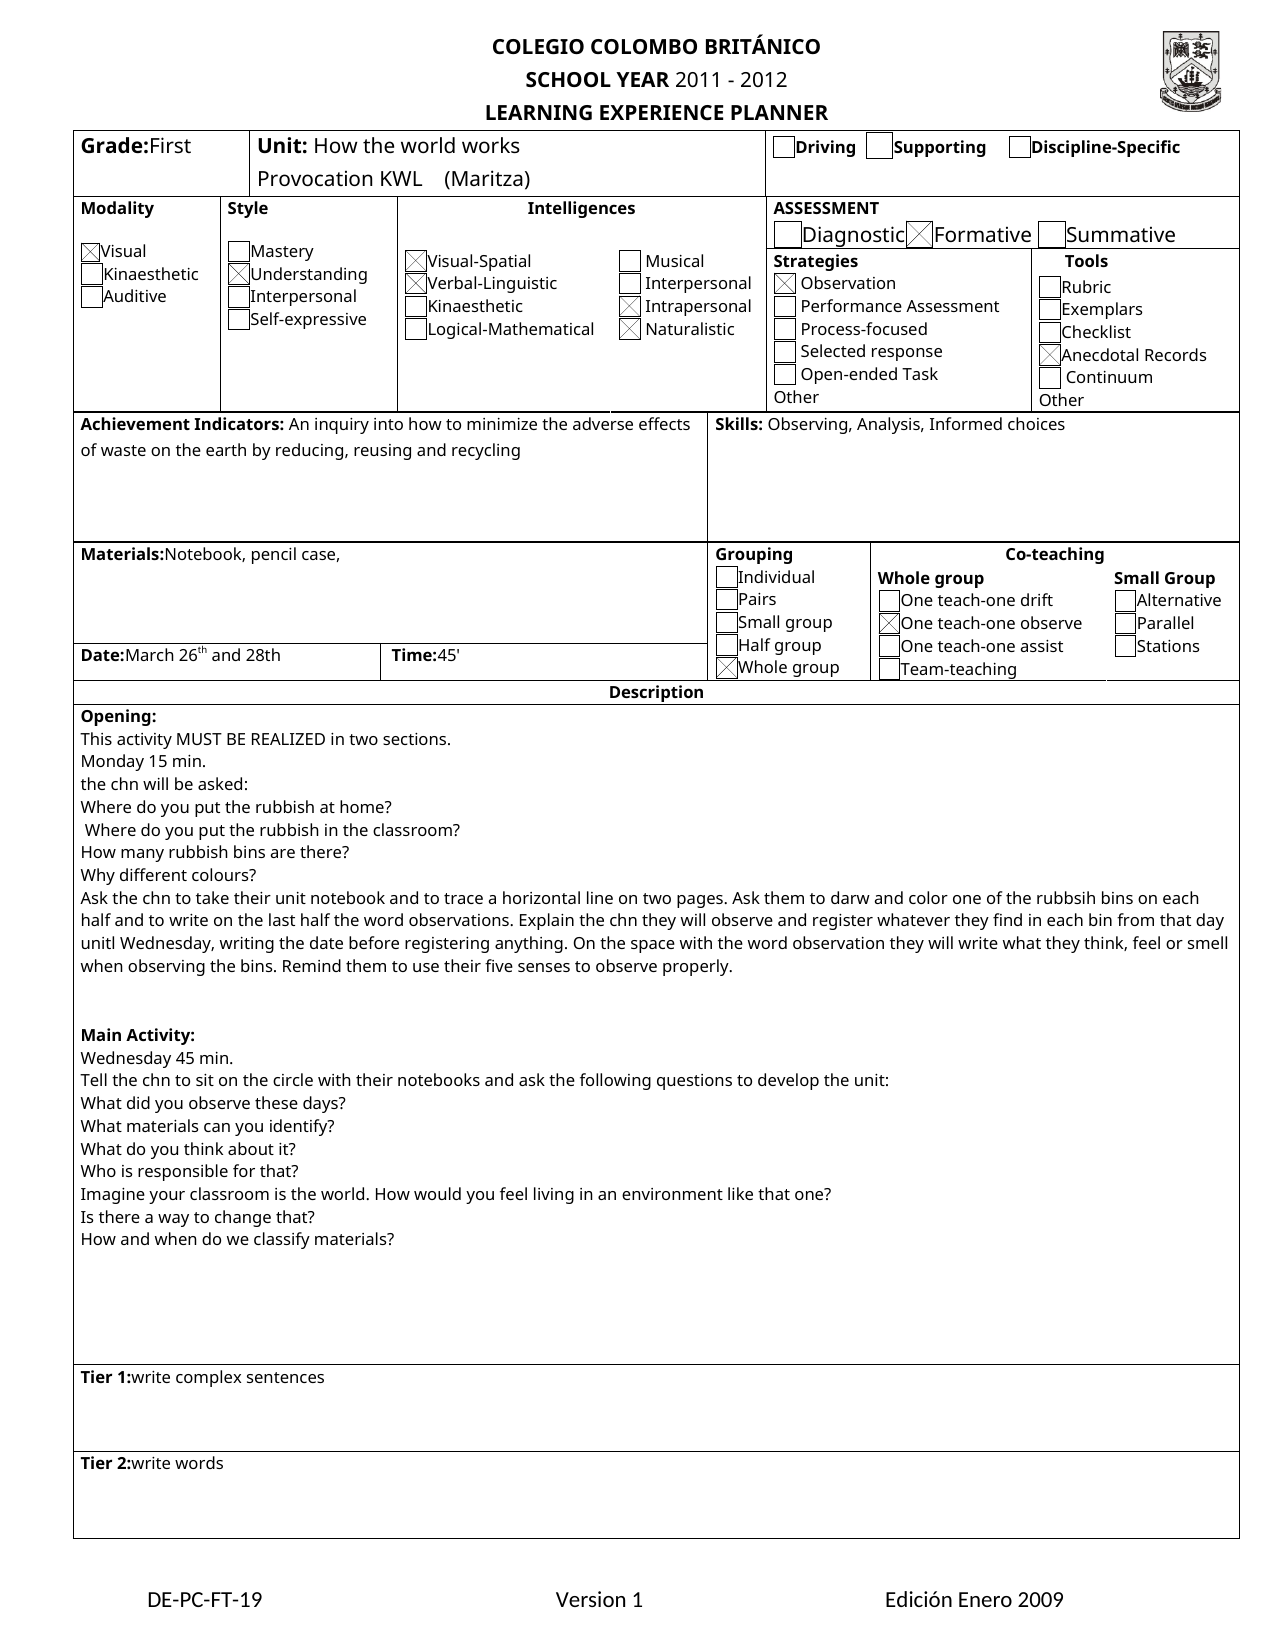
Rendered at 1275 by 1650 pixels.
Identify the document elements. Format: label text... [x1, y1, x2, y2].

table_cell Musical Interpersonal Intrapersonal Naturalistic [611, 249, 766, 411]
table_cell Tier 1:write complex sentences [74, 1365, 1239, 1451]
table_cell Description [74, 681, 1239, 703]
table_cell Whole group One teach-one drift One teach-one observe One teach-one assist Team-teaching [871, 566, 1106, 680]
table_cell Grouping Individual Pairs Small group Half group Whole group [708, 543, 870, 680]
table_header COLEGIO COLOMBO BRITÁNICO SCHOOL YEAR 2011 - 2012 LEARNING EXPERIENCE PLANNER [74, 33, 1239, 130]
table_cell Visual-Spatial Verbal-Linguistic Kinaesthetic Logical-Mathematical [398, 249, 610, 411]
table_cell Style Mastery Understanding Interpersonal Self-expressive [221, 197, 397, 411]
table_cell Tools Rubric Exemplars Checklist Anecdotal Records Continuum Other [1032, 249, 1239, 411]
table_cell Strategies Observation Performance Assessment Process-focused Selected response Open-ended Task Other [767, 249, 1031, 411]
table_cell ASSESSMENT DiagnosticFormative Summative [767, 197, 1239, 248]
table_cell Driving Supporting Discipline-Specific [766, 131, 1239, 196]
table_cell Time:45' [381, 644, 707, 680]
picture [1160, 31, 1222, 112]
table_cell Materials:Notebook, pencil case, [74, 543, 707, 643]
table_cell Achievement Indicators: An inquiry into how to minimize the adverse effects of waste on the earth by reducing, reusing and recycling [74, 413, 707, 541]
table_cell Grade:First [74, 131, 249, 196]
table_cell Skills: Observing, Analysis, Informed choices [708, 413, 1239, 541]
table_cell Intelligences [398, 197, 766, 248]
table_cell Opening: This activity MUST BE REALIZED in two sections. Monday 15 min. the chn will be asked: Where do you put the rubbish at home? Where do you put the rubbish in the classroom? How many rubbish bins are there? Why different colours? Ask the chn to take their unit notebook and to trace a horizontal line on two pages. Ask them to darw and color one of the rubbsih bins on each half and to write on the last half the word observations. Explain the chn they will observe and register whatever they find in each bin from that day unitl Wednesday, writing the date before registering anything. On the space with the word observation they will write what they think, feel or smell when observing the bins. Remind them to use their five senses to observe properly. [74, 705, 1239, 1022]
table_cell Unit: How the world works Provocation KWL (Maritza) [250, 131, 765, 196]
table_cell Date:March 26th and 28th [74, 644, 380, 680]
table_cell Co-teaching [871, 543, 1239, 565]
table_cell Tier 2:write words [74, 1452, 1239, 1538]
table_cell Modality Visual Kinaesthetic Auditive [74, 197, 220, 411]
table_cell Main Activity: Wednesday 45 min. Tell the chn to sit on the circle with their notebooks and ask the following questions to develop the unit: What did you observe these days? What materials can you identify? What do you think about it? Who is responsible for that? Imagine your classroom is the world. How would you feel living in an environment like that one? Is there a way to change that? How and when do we classify materials? [74, 1024, 1239, 1364]
table_cell Small Group Alternative Parallel Stations [1107, 566, 1239, 680]
